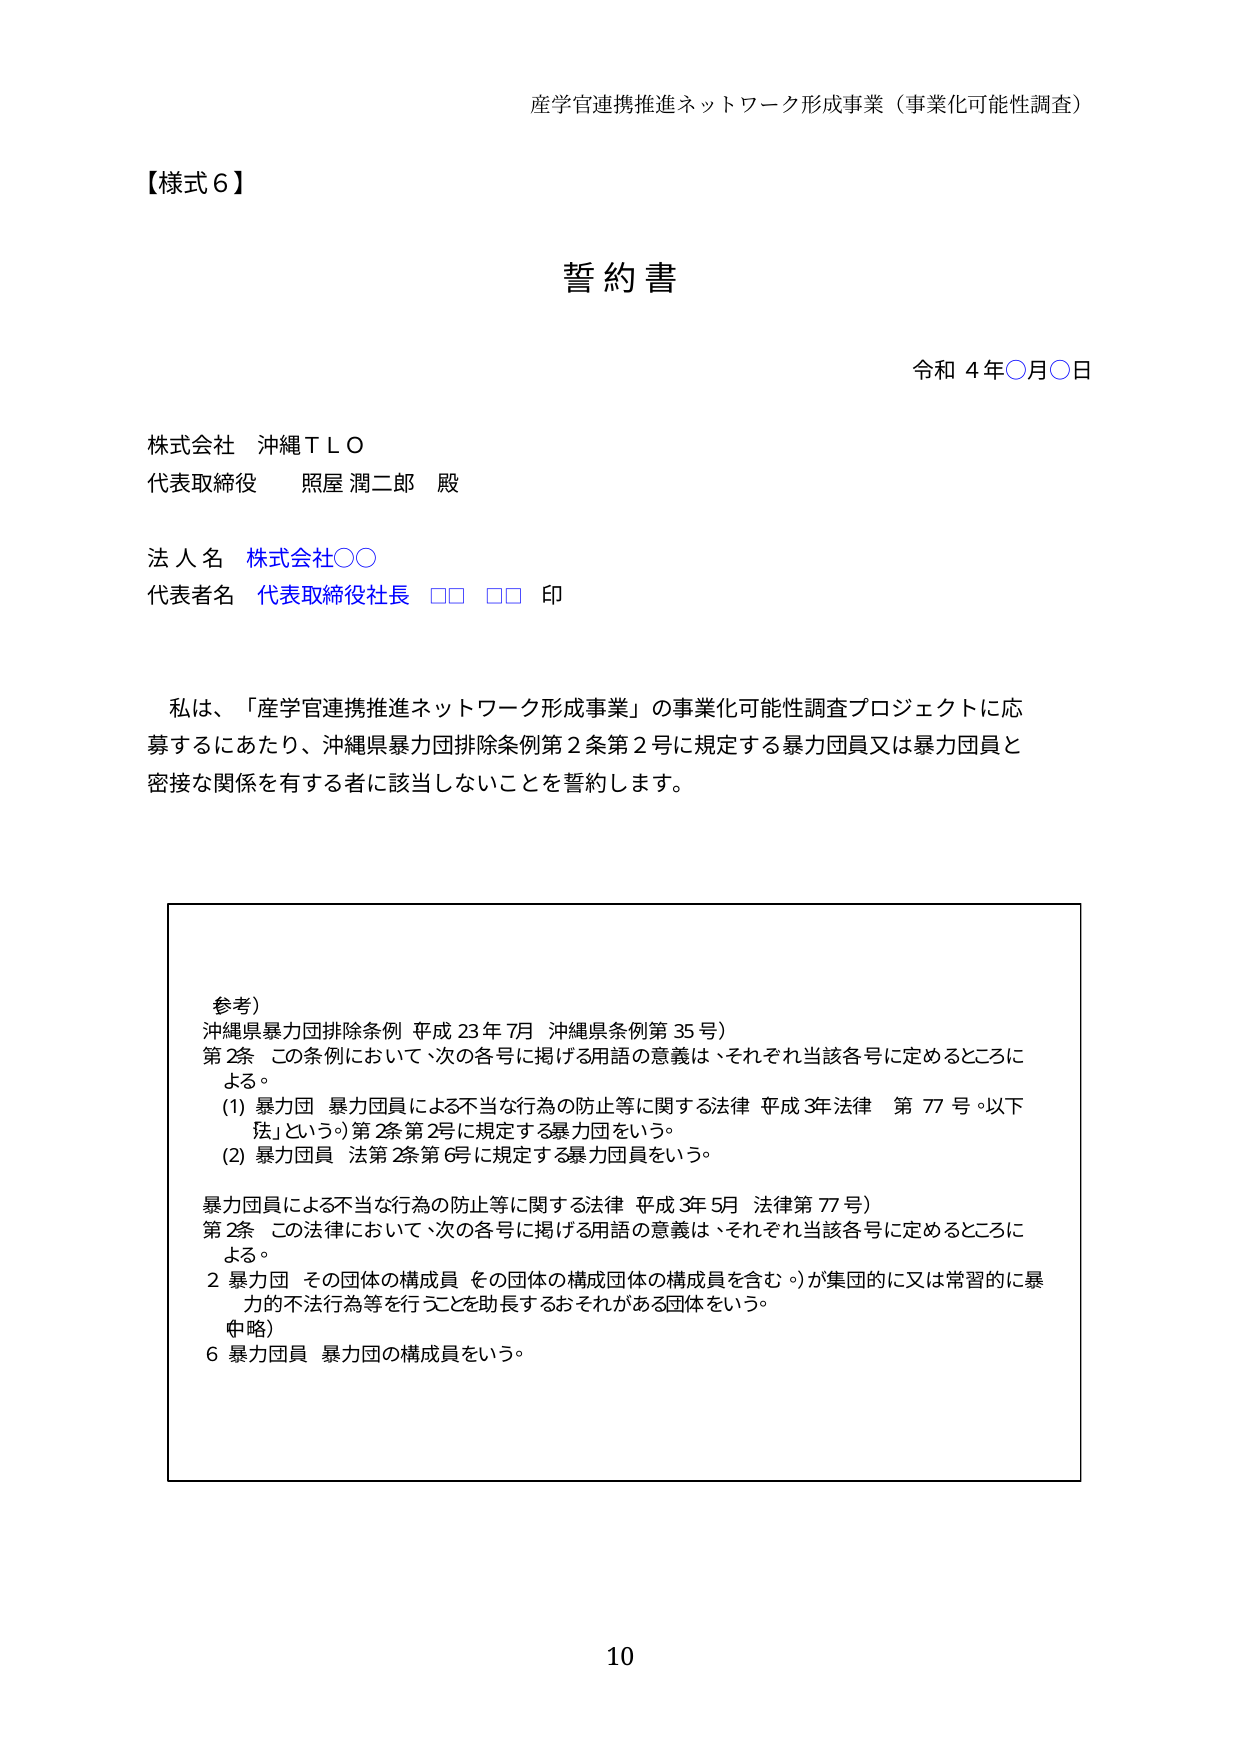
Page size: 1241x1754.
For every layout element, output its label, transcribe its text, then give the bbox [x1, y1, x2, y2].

text 代表取締役 照屋 潤二郎 殿 [148, 463, 1092, 500]
text 法人名 株式会社○○ [148, 538, 1092, 575]
text 誓 約 書 [148, 238, 1092, 313]
subtitle 【様式６】誓約書 [133, 163, 1092, 200]
text 私は、「産学官連携推進ネットワーク形成事業」の事業化可能性調査プロジェクトに応募するにあたり、沖縄県暴力団排除条例第２条第２号に規定する暴力団員又は暴力団員と密接な関係を有する者に該当しないことを誓約します。 [148, 688, 1026, 800]
text 株式会社 沖縄ＴＬＯ [148, 425, 1092, 463]
text 令和 ４年○月○日 [148, 350, 1092, 388]
text 代表者名 代表取締役社長 □□ □□ 印 [148, 575, 1092, 613]
